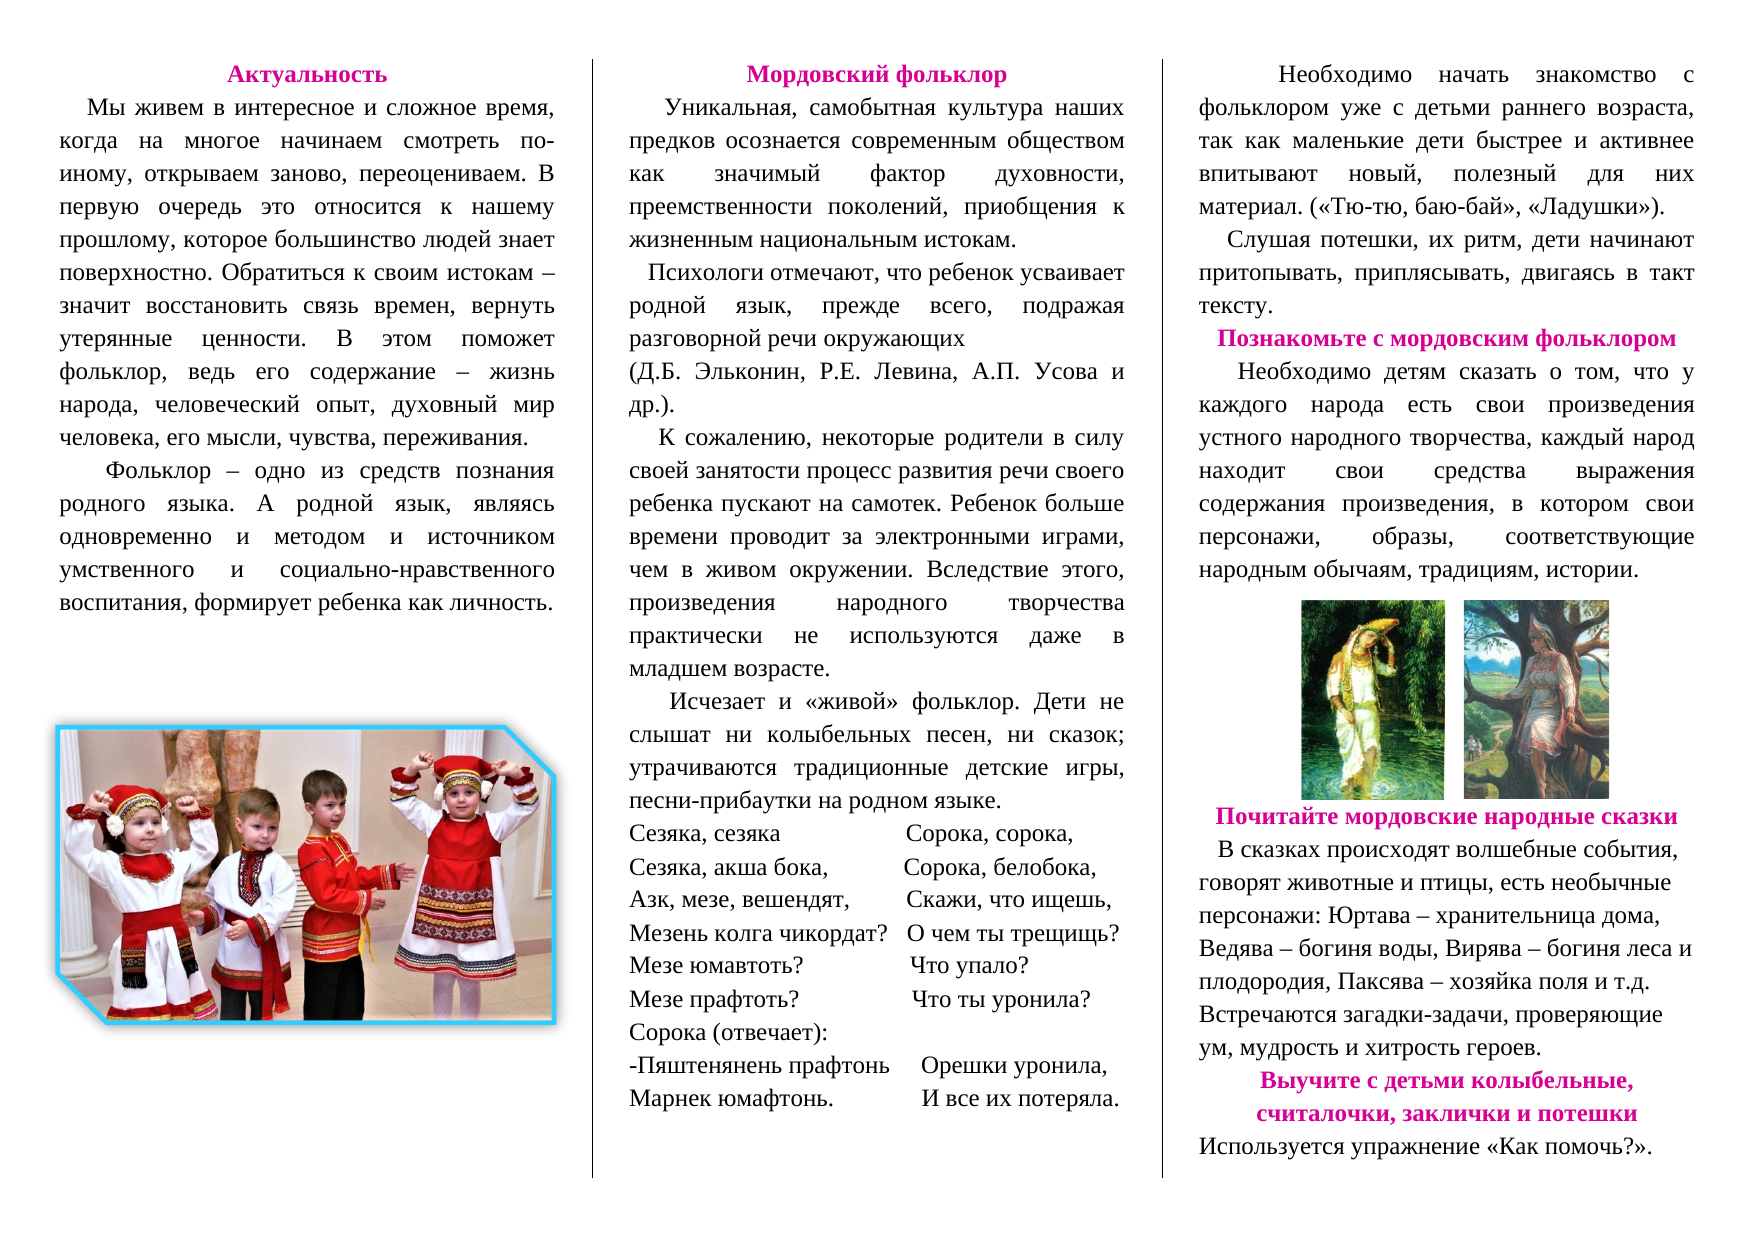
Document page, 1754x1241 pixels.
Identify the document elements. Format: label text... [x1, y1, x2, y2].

text К сожалению, некоторые родители в силу своей занятости процесс развития речи своего ребенка пускают на самотек. Ребенок больше времени проводит за электронными играми, чем в живом окружении. Вследствие этого, произведения народного творчества практически не используются даже в младшем возрасте. [629, 422, 1125, 682]
picture [61, 730, 551, 1020]
text Слушая потешки, их ритм, дети начинают притопывать, приплясывать, двигаясь в такт тексту. [1199, 224, 1695, 319]
picture [1301, 600, 1446, 800]
text Мезень колга чикордат? О чем ты трещищь? [629, 918, 1125, 946]
text Фольклор – одно из средств познания родного языка. А родной язык, являясь одновременно и методом и источником умственного и социально-нравственного воспитания, формирует ребенка как личность. [59, 455, 555, 616]
text Мезе юмавтоть? Что упало? [629, 951, 1125, 979]
text Используется упражнение «Как помочь?». [1199, 1131, 1695, 1160]
text Мы живем в интересное и сложное время, когда на многое начинаем смотреть по-иному, открываем заново, переоцениваем. В первую очередь это относится к нашему прошлому, которое большинство людей знает поверхностно. Обратиться к своим истокам – значит восстановить связь времен, вернуть утерянные ценности. В этом поможет фольклор, ведь его содержание – жизнь народа, человеческий опыт, духовный мир человека, его мысли, чувства, переживания. [59, 92, 555, 451]
text Познакомьте с мордовским фольклором [1199, 323, 1695, 352]
text В сказках происходят волшебные события, говорят животные и птицы, есть необычные персонажи: Юртава – хранительница дома, Ведява – богиня воды, Вирява – богиня леса и плодородия, Паксява – хозяйка поля и т.д. Встречаются загадки-задачи, проверяющие ум, мудрость и хитрость героев. [1199, 834, 1695, 1061]
text Почитайте мордовские народные сказки [1199, 801, 1695, 830]
text Сорока (отвечает): [629, 1017, 1125, 1045]
text Исчезает и «живой» фольклор. Дети не слышат ни колыбельных песен, ни сказок; утрачиваются традиционные детские игры, песни-прибаутки на родном языке. [629, 686, 1125, 814]
picture [1463, 600, 1610, 799]
text Сезяка, сезяка Сорока, сорока, [629, 818, 1125, 847]
text Необходимо детям сказать о том, что у каждого народа есть свои произведения устного народного творчества, каждый народ находит свои средства выражения содержания произведения, в котором свои персонажи, образы, соответствующие народным обычаям, традициям, истории. [1199, 356, 1695, 583]
text Марнек юмафтонь. И все их потеряла. [629, 1083, 1125, 1111]
text Необходимо начать знакомство с фольклором уже с детьми раннего возраста, так как маленькие дети быстрее и активнее впитывают новый, полезный для них материал. («Тю-тю, баю-бай», «Ладушки»). [1199, 59, 1695, 220]
text Уникальная, самобытная культура наших предков осознается современным обществом как значимый фактор духовности, преемственности поколений, приобщения к жизненным национальным истокам. [629, 92, 1125, 253]
text Мезе прафтоть? Что ты уронила? [629, 984, 1125, 1012]
text Мордовский фольклор [629, 59, 1125, 88]
text Актуальность [59, 59, 555, 88]
text Азк, мезе, вешендят, Скажи, что ищешь, [629, 884, 1125, 913]
text (Д.Б. Эльконин, Р.Е. Левина, А.П. Усова и др.). [629, 356, 1125, 418]
text Сезяка, акша бока, Сорока, белобока, [629, 852, 1125, 880]
text -Пяштенянень прафтонь Орешки уронила, [629, 1050, 1125, 1078]
text Выучите с детьми колыбельные, считалочки, заклички и потешки [1199, 1065, 1695, 1127]
text Психологи отмечают, что ребенок усваивает родной язык, прежде всего, подражая разговорной речи окружающих [629, 257, 1125, 352]
